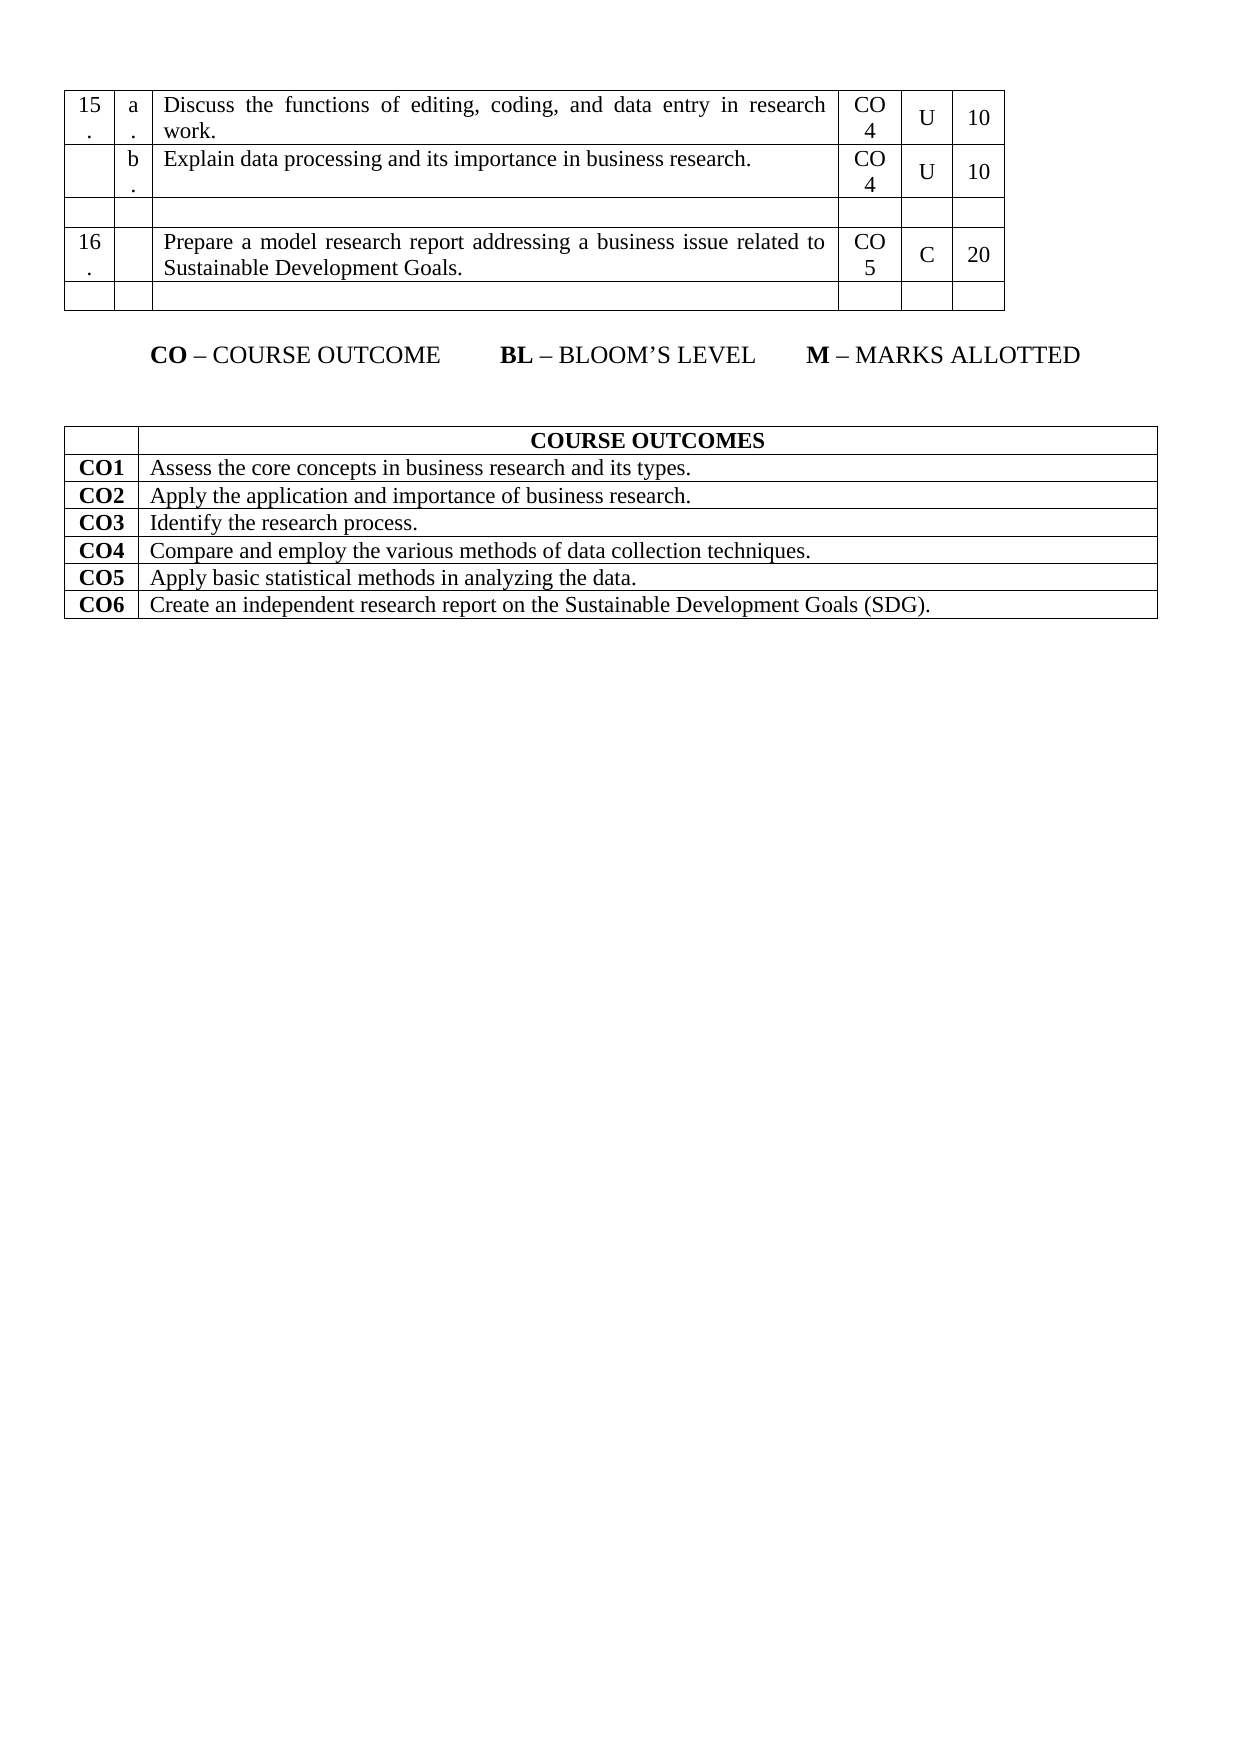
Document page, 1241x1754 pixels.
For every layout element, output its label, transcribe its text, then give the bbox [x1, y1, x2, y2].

table_cell 16. [65, 228, 114, 281]
table_cell CO3 [65, 509, 138, 536]
table_cell [953, 198, 1004, 227]
table_cell [153, 198, 838, 227]
table_cell CO4 [65, 537, 138, 563]
table_cell CO2 [65, 482, 138, 508]
table_cell [115, 198, 152, 227]
table_cell Prepare a model research report addressing a business issue related to Sustainable Development Goals. [153, 228, 838, 281]
table_cell Identify the research process. [139, 509, 1157, 536]
table_cell [902, 282, 952, 310]
table_cell 20 [953, 228, 1004, 281]
table_cell U [902, 91, 952, 143]
table_cell [153, 282, 838, 310]
table_cell [65, 198, 114, 227]
table_cell Apply the application and importance of business research. [139, 482, 1157, 508]
table_cell Assess the core concepts in business research and its types. [139, 455, 1157, 481]
table_cell C [902, 228, 952, 281]
text CO – COURSE OUTCOME BL – BLOOM’S LEVEL M – MARKS ALLOTTED [150, 340, 1090, 368]
table_cell Create an independent research report on the Sustainable Development Goals (SDG). [139, 591, 1157, 618]
table_cell CO5 [65, 564, 138, 590]
table_cell CO1 [65, 455, 138, 481]
table_cell [65, 282, 114, 310]
table_cell CO4 [839, 145, 901, 197]
table_cell Apply basic statistical methods in analyzing the data. [139, 564, 1157, 590]
table_cell [839, 198, 901, 227]
table_header [65, 427, 138, 453]
table_cell [115, 282, 152, 310]
table_cell Discuss the functions of editing, coding, and data entry in research work. [153, 91, 838, 143]
table_cell U [902, 145, 952, 197]
table_cell [953, 282, 1004, 310]
table_cell 10 [953, 91, 1004, 143]
table_cell Explain data processing and its importance in business research. [153, 145, 838, 197]
table_cell [115, 228, 152, 281]
table_cell [902, 198, 952, 227]
table_header COURSE OUTCOMES [139, 427, 1157, 453]
table_cell [65, 145, 114, 197]
table_cell 15. [65, 91, 114, 143]
table_cell CO6 [65, 591, 138, 618]
table_cell Compare and employ the various methods of data collection techniques. [139, 537, 1157, 563]
table_cell CO5 [839, 228, 901, 281]
table_cell CO4 [839, 91, 901, 143]
table_cell 10 [953, 145, 1004, 197]
table_cell b. [115, 145, 152, 197]
table_cell a. [115, 91, 152, 143]
table_cell [839, 282, 901, 310]
